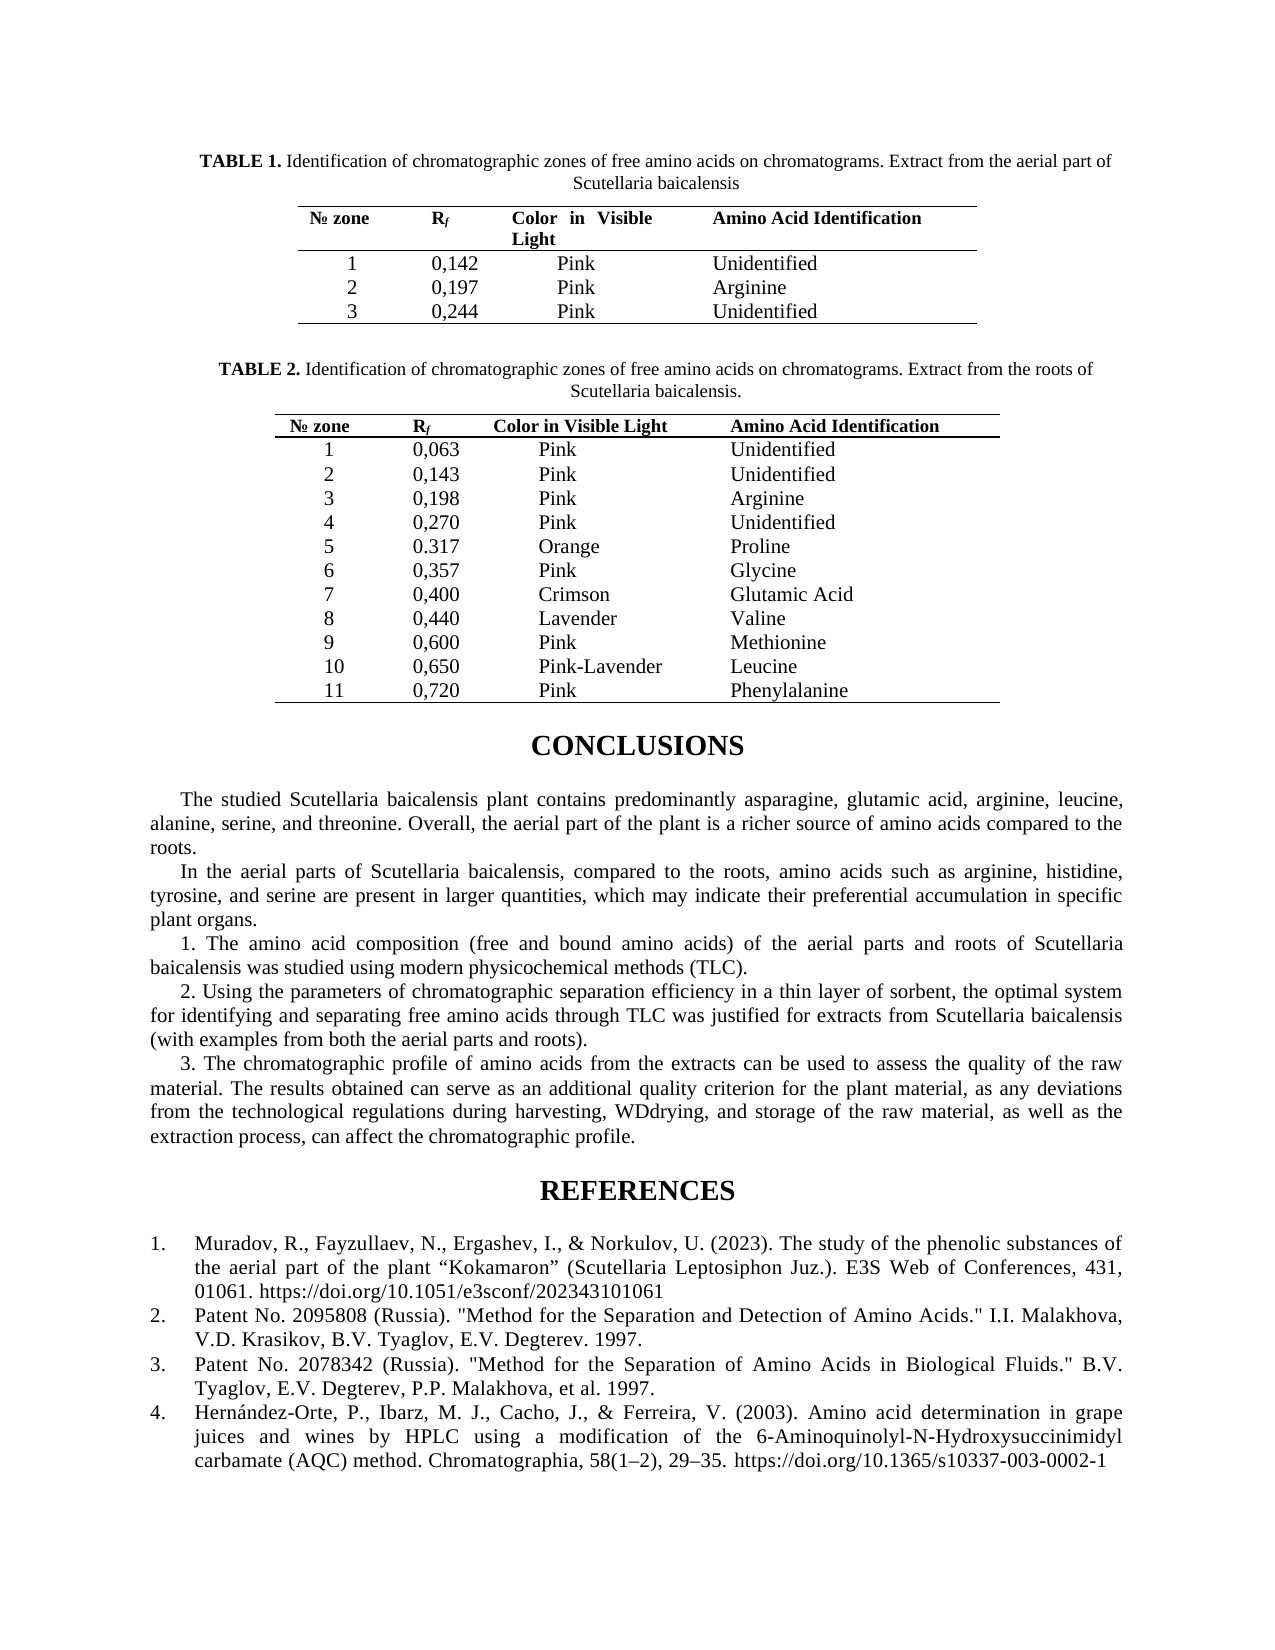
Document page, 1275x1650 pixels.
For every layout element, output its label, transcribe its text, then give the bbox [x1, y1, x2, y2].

table_header Rf [383, 207, 508, 250]
table_cell 4 [275, 510, 364, 534]
table_cell 0,270 [364, 510, 489, 534]
table_cell Unidentified [664, 299, 977, 323]
table_header № zone [298, 207, 383, 250]
table_header Amino Acid Identification [681, 415, 1000, 436]
table_header Color in Visible Light [508, 207, 663, 250]
table_cell Pink [490, 486, 681, 509]
text 1. The amino acid composition (free and bound amino acids) of the aerial parts and roots of Scutellaria baicalensis was studied using modern physicochemical methods (TLC). [150, 931, 1125, 979]
table_cell Pink [490, 438, 681, 461]
table_cell 0,244 [383, 299, 508, 323]
table_cell 5 [275, 534, 364, 558]
table_cell Arginine [664, 275, 977, 299]
table_cell Crimson [490, 582, 681, 606]
table_cell 6 [275, 558, 364, 582]
table_cell 0,720 [364, 678, 489, 702]
table_cell Pink [508, 251, 663, 275]
list Hernández-Orte, P., Ibarz, M. J., Cacho, J., & Ferreira, V. (2003). Amino acid determination in grape juices and wines by HPLC using a modification of the 6-Aminoquinolyl-N-Hydroxysuccinimidyl carbamate (AQC) method. Chromatographia, 58(1–2), 29–35. https://doi.org/10.1365/s10337-003-0002-1 [150, 1399, 1125, 1472]
table_cell Methionine [681, 630, 1000, 654]
table_cell Glycine [681, 558, 1000, 582]
table_cell 1 [275, 438, 364, 461]
table_cell Pink [508, 299, 663, 323]
table_cell 0,197 [383, 275, 508, 299]
table_cell 0,198 [364, 486, 489, 509]
text REFERENCES [150, 1173, 1125, 1206]
table_cell Proline [681, 534, 1000, 558]
table_cell Pink [490, 461, 681, 486]
list Patent No. 2078342 (Russia). "Method for the Separation of Amino Acids in Biological Fluids." B.V. Tyaglov, E.V. Degterev, P.P. Malakhova, et al. 1997. [150, 1351, 1125, 1399]
table_cell Orange [490, 534, 681, 558]
table_cell Pink [490, 510, 681, 534]
table_cell Pink [508, 275, 663, 299]
table_cell 1 [298, 251, 383, 275]
table_cell 2 [298, 275, 383, 299]
text TABLE 2. Identification of chromatographic zones of free amino acids on chromatograms. Extract from the roots of Scutellaria baicalensis. [187, 358, 1125, 401]
text TABLE 1. Identification of chromatographic zones of free amino acids on chromatograms. Extract from the aerial part of Scutellaria baicalensis [187, 150, 1125, 193]
table_cell Lavender [490, 606, 681, 630]
table_cell Unidentified [681, 438, 1000, 461]
table_cell 0,400 [364, 582, 489, 606]
table_cell 2 [275, 461, 364, 486]
text In the aerial parts of Scutellaria baicalensis, compared to the roots, amino acids such as arginine, histidine, tyrosine, and serine are present in larger quantities, which may indicate their preferential accumulation in specific plant organs. [150, 859, 1125, 931]
table_header Amino Acid Identification [664, 207, 977, 250]
table_cell Pink [490, 558, 681, 582]
table_cell 0,063 [364, 438, 489, 461]
list Patent No. 2095808 (Russia). "Method for the Separation and Detection of Amino Acids." I.I. Malakhova, V.D. Krasikov, B.V. Tyaglov, E.V. Degterev. 1997. [150, 1303, 1125, 1351]
table_header Color in Visible Light [490, 415, 681, 436]
table_cell 9 [275, 630, 364, 654]
table_cell Arginine [681, 486, 1000, 509]
text 2. Using the parameters of chromatographic separation efficiency in a thin layer of sorbent, the optimal system for identifying and separating free amino acids through TLC was justified for extracts from Scutellaria baicalensis (with examples from both the aerial parts and roots). [150, 979, 1125, 1051]
table_cell Valine [681, 606, 1000, 630]
text The studied Scutellaria baicalensis plant contains predominantly asparagine, glutamic acid, arginine, leucine, alanine, serine, and threonine. Overall, the aerial part of the plant is a richer source of amino acids compared to the roots. [150, 787, 1125, 859]
table_header № zone [275, 415, 364, 436]
table_cell 0,143 [364, 461, 489, 486]
table_cell 0,142 [383, 251, 508, 275]
table_cell 0,600 [364, 630, 489, 654]
table_cell Unidentified [681, 510, 1000, 534]
table_cell 3 [298, 299, 383, 323]
table_cell Pink [490, 630, 681, 654]
text 3. The chromatographic profile of amino acids from the extracts can be used to assess the quality of the raw material. The results obtained can serve as an additional quality criterion for the plant material, as any deviations from the technological regulations during harvesting, WDdrying, and storage of the raw material, as well as the extraction process, can affect the chromatographic profile. [150, 1051, 1125, 1148]
table_cell 7 [275, 582, 364, 606]
table_cell 10 [275, 654, 364, 678]
list Muradov, R., Fayzullaev, N., Ergashev, I., & Norkulov, U. (2023). The study of the phenolic substances of the aerial part of the plant “Kokamaron” (Scutellaria Leptosiphon Juz.). E3S Web of Conferences, 431, 01061. https://doi.org/10.1051/e3sconf/202343101061 [150, 1231, 1125, 1303]
table_cell 8 [275, 606, 364, 630]
table_cell 0.317 [364, 534, 489, 558]
table_cell Glutamic Acid [681, 582, 1000, 606]
table_header Rf [364, 415, 489, 436]
table_cell Phenylalanine [681, 678, 1000, 702]
table_cell Pink [490, 678, 681, 702]
table_cell Рink-Lavender [490, 654, 681, 678]
table_cell 0,357 [364, 558, 489, 582]
table_cell 0,440 [364, 606, 489, 630]
table_cell Leucine [681, 654, 1000, 678]
table_cell Unidentified [681, 461, 1000, 486]
table_cell Unidentified [664, 251, 977, 275]
text CONCLUSIONS [150, 728, 1125, 762]
table_cell 11 [275, 678, 364, 702]
table_cell 3 [275, 486, 364, 509]
table_cell 0,650 [364, 654, 489, 678]
